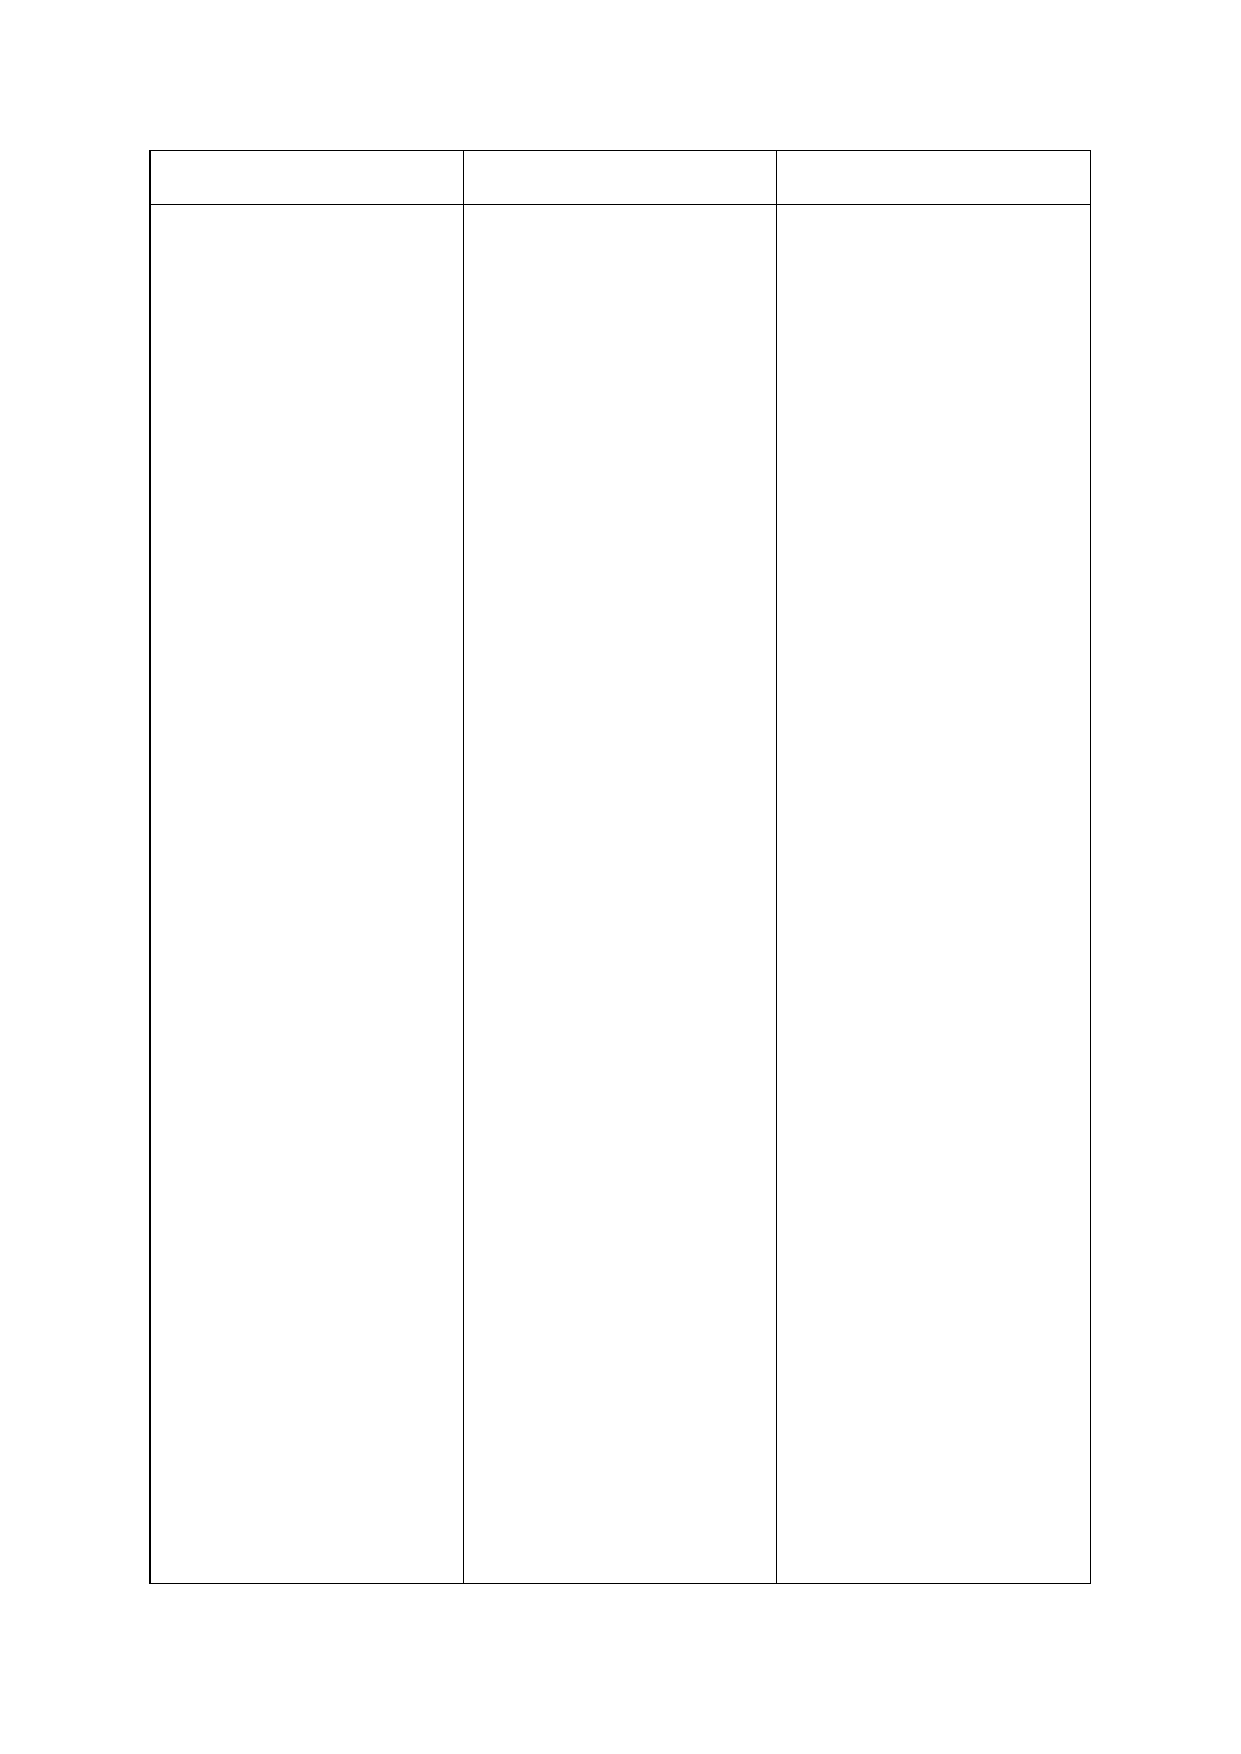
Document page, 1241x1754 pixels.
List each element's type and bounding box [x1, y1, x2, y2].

table_header [464, 151, 776, 204]
table_header [151, 151, 463, 204]
table_header [777, 151, 1090, 204]
table_cell [151, 205, 463, 1583]
table_cell [464, 205, 776, 1583]
table_cell [777, 205, 1090, 1583]
